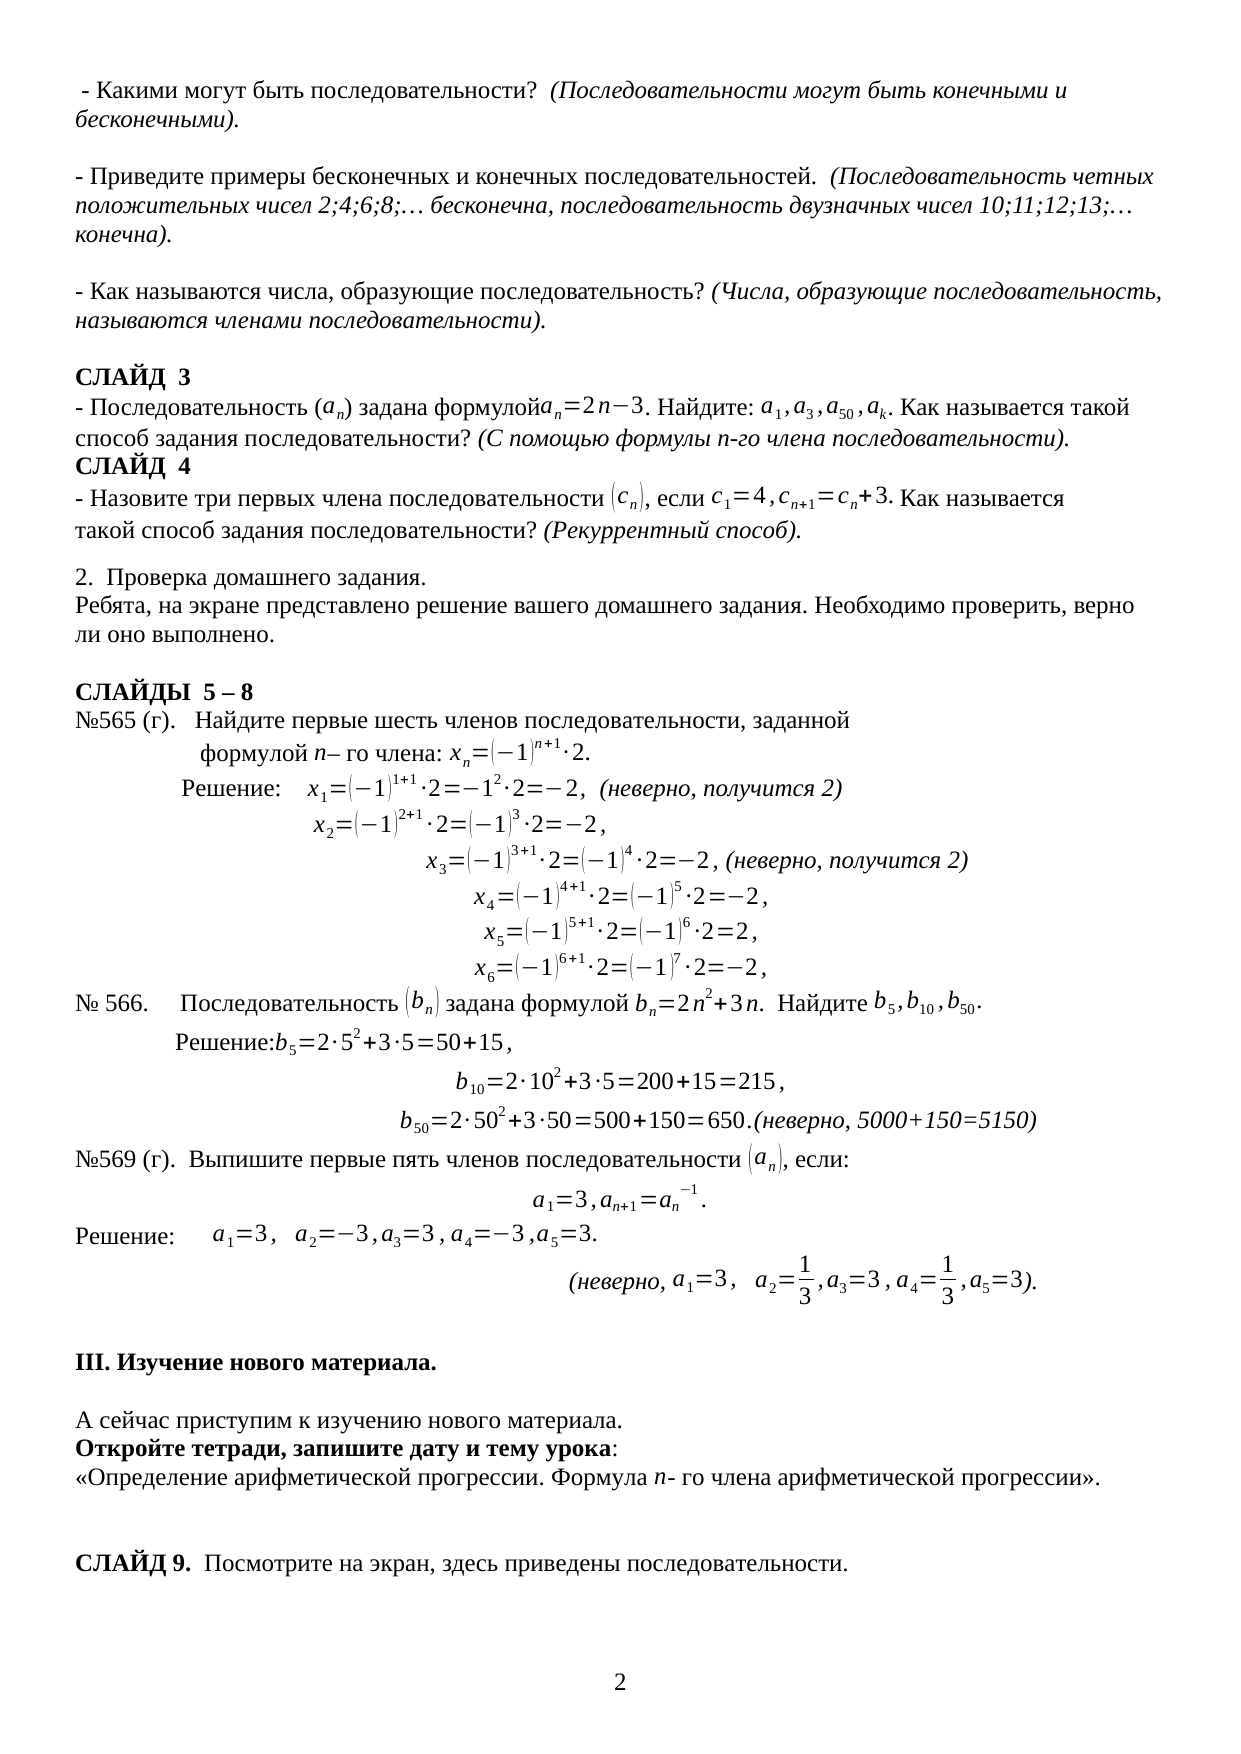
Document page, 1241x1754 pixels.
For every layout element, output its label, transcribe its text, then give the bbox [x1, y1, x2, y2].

text А сейчас приступим к изучению нового материала. [75, 1405, 1165, 1433]
text №569 (г). Выпишите первые пять членов последовательности , если: [75, 1142, 1165, 1176]
text формулой – го члена: [75, 734, 1165, 770]
text Решение: [75, 1024, 1165, 1059]
text 2. Проверка домашнего задания. [75, 562, 1165, 590]
text (неверно, ). [75, 1251, 1165, 1310]
text Решение: [75, 1220, 1165, 1251]
text СЛАЙДЫ 5 – 8 [75, 677, 1165, 705]
text - Приведите примеры бесконечных и конечных последовательностей. (Последовательность четных положительных чисел 2;4;6;8;… бесконечна, последовательность двузначных чисел 10;11;12;13;… конечна). [75, 161, 1165, 247]
text Откройте тетради, запишите дату и тему урока: [75, 1433, 1165, 1462]
text - Назовите три первых члена последовательности , если Как называется [75, 480, 1165, 515]
text №565 (г). Найдите первые шесть членов последовательности, заданной [75, 705, 1165, 734]
text «Определение арифметической прогрессии. Формула - го члена арифметической прогрессии». [75, 1462, 1165, 1491]
text Решение: (неверно, получится 2) [75, 770, 1165, 806]
text - Как называются числа, образующие последовательность? (Числа, образующие последовательность, называются членами последовательности). [75, 276, 1165, 334]
text СЛАЙД 3 [75, 362, 1165, 391]
text № 566. Последовательность задана формулой . Найдите [75, 985, 1165, 1020]
text Ребята, на экране представлено решение вашего домашнего задания. Необходимо проверить, верно ли оно выполнено. [75, 590, 1165, 648]
text СЛАЙД 9. Посмотрите на экран, здесь приведены последовательности. [75, 1548, 1165, 1577]
text - Какими могут быть последовательности? (Последовательности могут быть конечными и бесконечными). [75, 75, 1165, 132]
text - Последовательность () задана формулой. Найдите: . Как называется такой способ задания последовательности? (С помощью формулы n-го члена последовательности).СЛАЙД 4 [75, 391, 1165, 480]
text такой способ задания последовательности? (Рекуррентный способ). [75, 515, 1165, 543]
text III. Изучение нового материала. [75, 1347, 1165, 1376]
text (неверно, 5000+150=5150) [75, 1102, 1165, 1137]
text (неверно, получится 2) [75, 842, 1165, 877]
